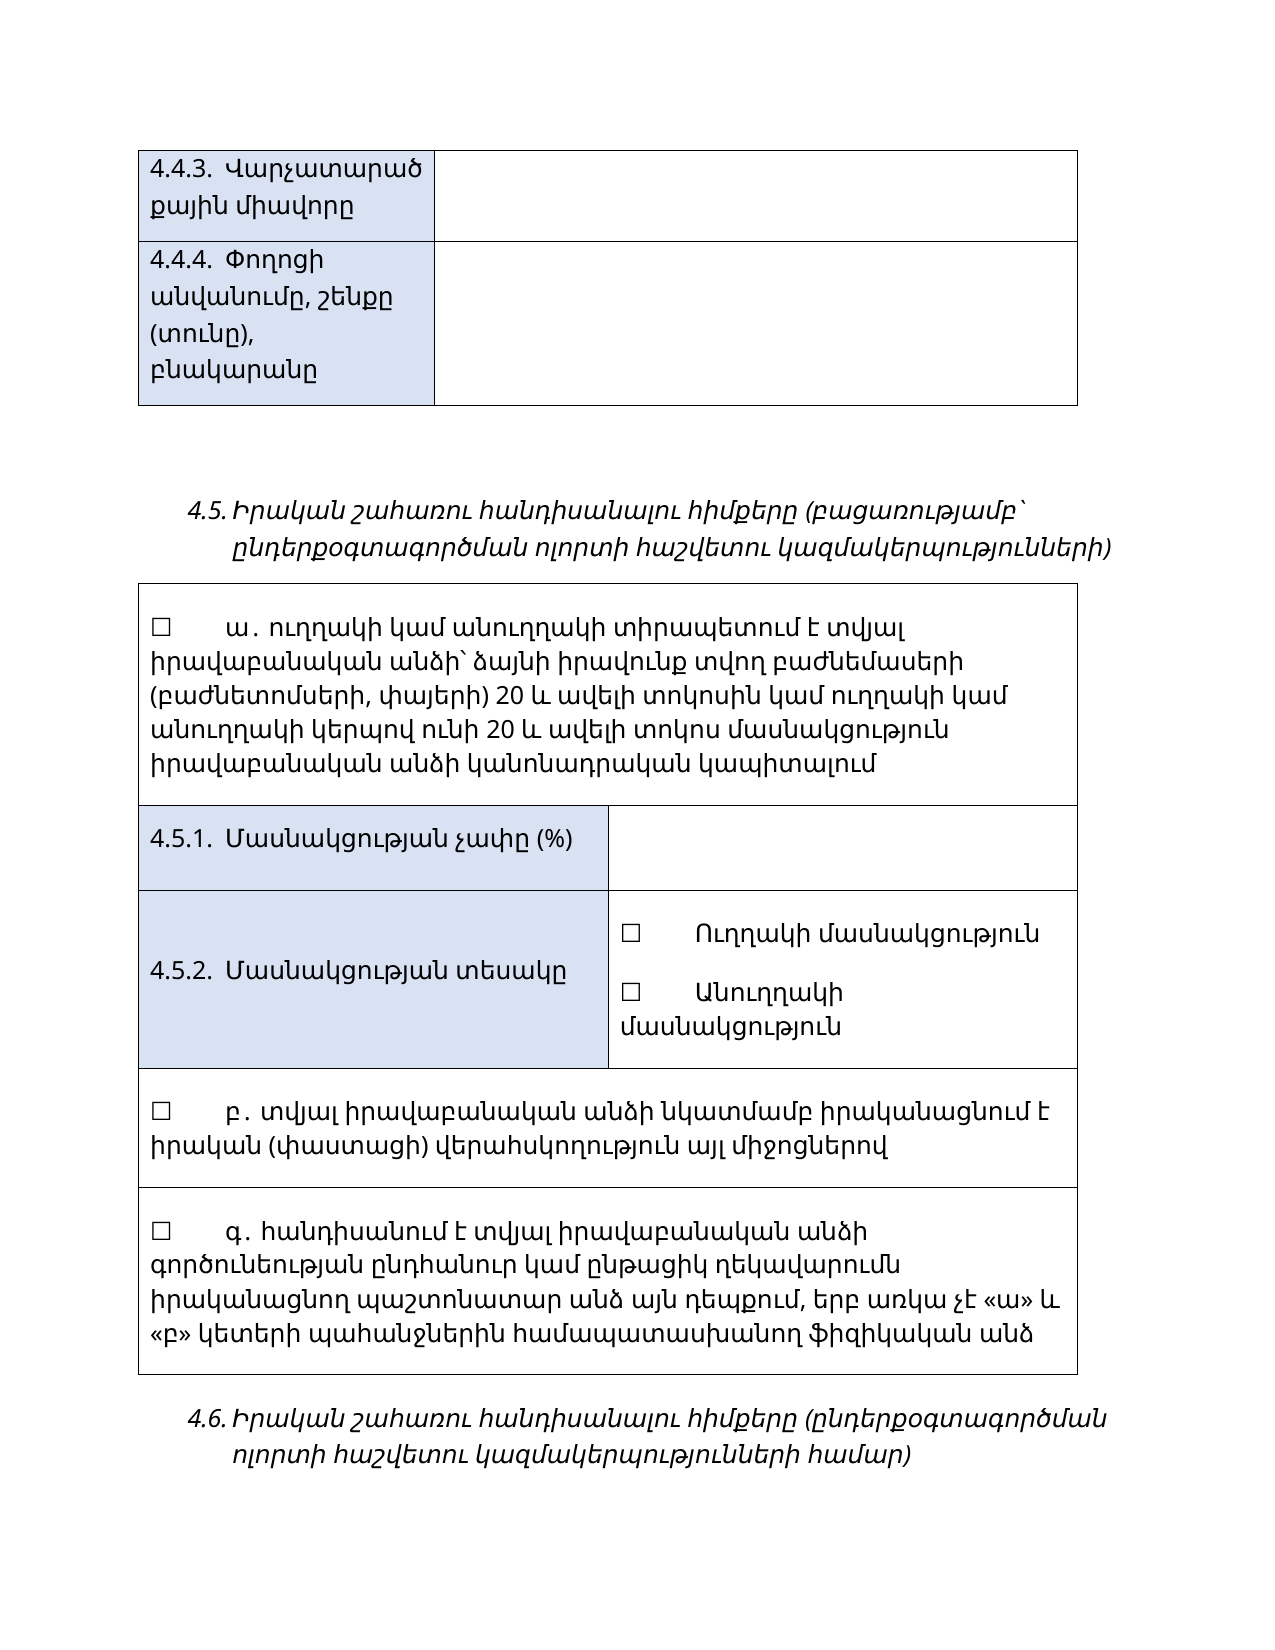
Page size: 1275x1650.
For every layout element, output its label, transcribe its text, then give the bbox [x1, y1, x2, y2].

list Իրական շահառու հանդիսանալու հիմքերը (բացառությամբ` ընդերքօգտագործման ոլորտի հաշվետու կազմակերպությունների) [187, 493, 1125, 564]
list Իրական շահառու հանդիսանալու հիմքերը (ընդերքօգտագործման ոլորտի հաշվետու կազմակերպությունների համար) [187, 1400, 1125, 1471]
table_cell գ․ հանդիսանում է տվյալ իրավաբանական անձի գործունեության ընդհանուր կամ ընթացիկ ղեկավարումն իրականացնող պաշտոնատար անձ այն դեպքում, երբ առկա չէ «ա» և «բ» կետերի պահանջներին համապատասխանող ֆիզիկական անձ [139, 1188, 1077, 1374]
table_cell [435, 242, 1077, 405]
table_header ա․ ուղղակի կամ անուղղակի տիրապետում է տվյալ իրավաբանական անձի՝ ձայնի իրավունք տվող բաժնեմասերի (բաժնետոմսերի, փայերի) 20 և ավելի տոկոսին կամ ուղղակի կամ անուղղակի կերպով ունի 20 և ավելի տոկոս մասնակցություն իրավաբանական անձի կանոնադրական կապիտալում [139, 584, 1077, 804]
table_cell Մասնակցության չափը (%) [139, 806, 608, 890]
table_cell [609, 806, 1077, 890]
table_cell Ուղղակի մասնակցություն Անուղղակի մասնակցություն [609, 891, 1077, 1068]
table_cell բ․ տվյալ իրավաբանական անձի նկատմամբ իրականացնում է իրական (փաստացի) վերահսկողություն այլ միջոցներով [139, 1069, 1077, 1187]
table_cell Վարչատարածքային միավորը [139, 151, 434, 241]
table_cell Մասնակցության տեսակը [139, 891, 608, 1068]
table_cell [139, 242, 434, 405]
table_cell [435, 151, 1077, 241]
